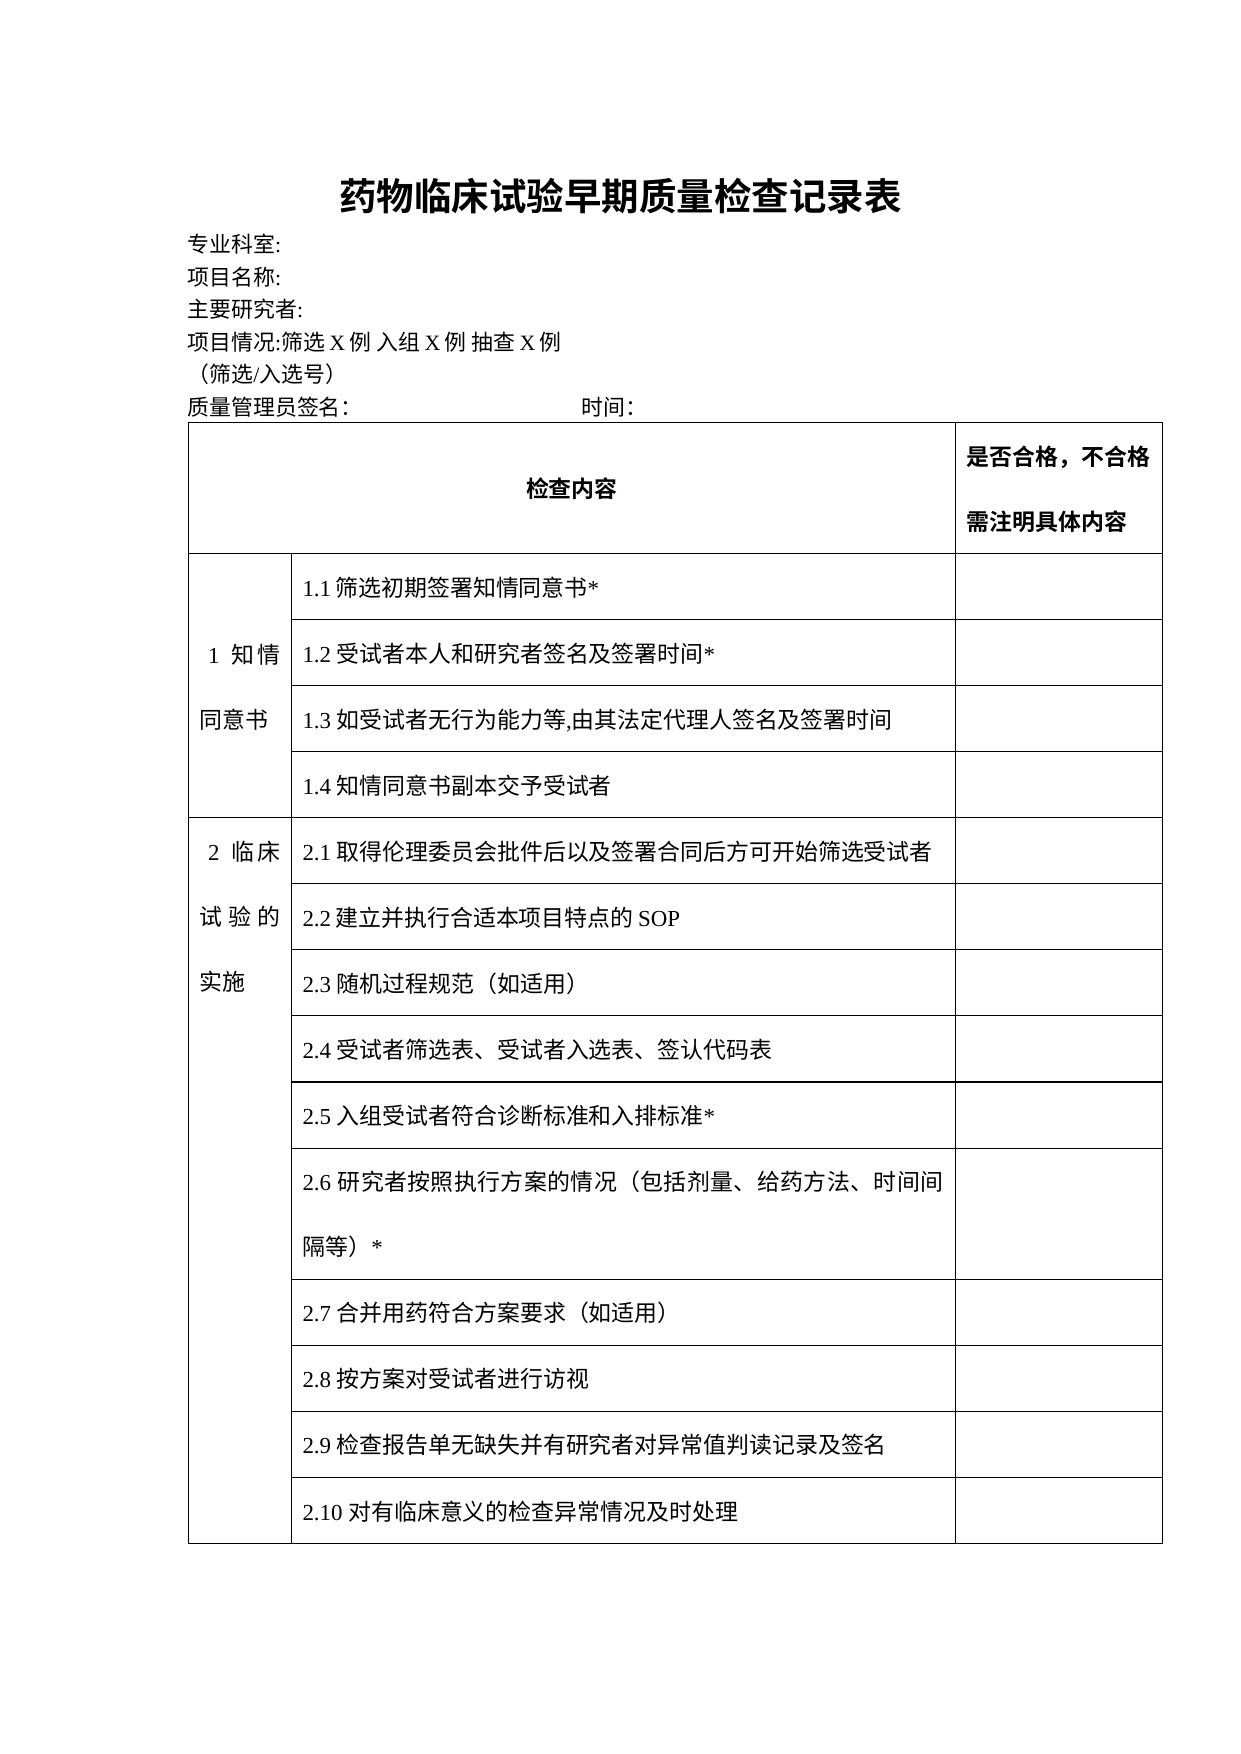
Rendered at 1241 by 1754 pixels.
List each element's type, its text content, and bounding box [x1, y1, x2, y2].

table_header 是否合格，不合格需注明具体内容 [956, 423, 1162, 553]
table_cell 2.9 检查报告单无缺失并有研究者对异常值判读记录及签名 [292, 1412, 955, 1477]
table_cell [956, 1478, 1162, 1543]
table_header 检查内容 [189, 423, 955, 553]
table_cell 1 知情同意书 [189, 554, 291, 817]
table_cell 2.7 合并用药符合方案要求（如适用） [292, 1280, 955, 1344]
table_cell [956, 950, 1162, 1015]
table_cell 2.4 受试者筛选表、受试者入选表、签认代码表 [292, 1016, 955, 1081]
text 项目名称: [187, 259, 1053, 292]
table_cell 2.8 按方案对受试者进行访视 [292, 1346, 955, 1411]
table_cell 1.1筛选初期签署知情同意书* [292, 554, 955, 619]
table_cell [956, 818, 1162, 883]
text 项目情况:筛选X例 入组X例 抽查X例 [187, 324, 1053, 357]
table_cell 2.6 研究者按照执行方案的情况（包括剂量、给药方法、时间间隔等）* [292, 1149, 955, 1278]
table_cell 2.10 对有临床意义的检查异常情况及时处理 [292, 1478, 955, 1543]
table_cell [956, 686, 1162, 751]
table_cell [956, 1149, 1162, 1278]
text （筛选/入选号） [187, 357, 1053, 389]
table_cell [956, 1083, 1162, 1147]
table_cell 1.2 受试者本人和研究者签名及签署时间* [292, 620, 955, 685]
table_cell [956, 1346, 1162, 1411]
table_cell [956, 1016, 1162, 1081]
table_cell 2 临床试验的实施 [189, 818, 291, 1543]
table_cell 2.3 随机过程规范（如适用） [292, 950, 955, 1015]
table_cell [956, 1412, 1162, 1477]
table_cell [956, 1280, 1162, 1344]
table_cell [956, 620, 1162, 685]
text 质量管理员签名： 时间： [187, 389, 1053, 422]
table_cell [956, 884, 1162, 949]
table_cell 1.3 如受试者无行为能力等,由其法定代理人签名及签署时间 [292, 686, 955, 751]
table_cell [956, 752, 1162, 817]
text 专业科室: [187, 227, 1053, 259]
table_cell 2.2建立并执行合适本项目特点的SOP [292, 884, 955, 949]
table_cell [956, 554, 1162, 619]
table_cell 2.5 入组受试者符合诊断标准和入排标准* [292, 1083, 955, 1147]
text 药物临床试验早期质量检查记录表 [187, 162, 1053, 227]
text 主要研究者: [187, 292, 1053, 324]
table_cell 2.1 取得伦理委员会批件后以及签署合同后方可开始筛选受试者 [292, 818, 955, 883]
table_cell 1.4 知情同意书副本交予受试者 [292, 752, 955, 817]
